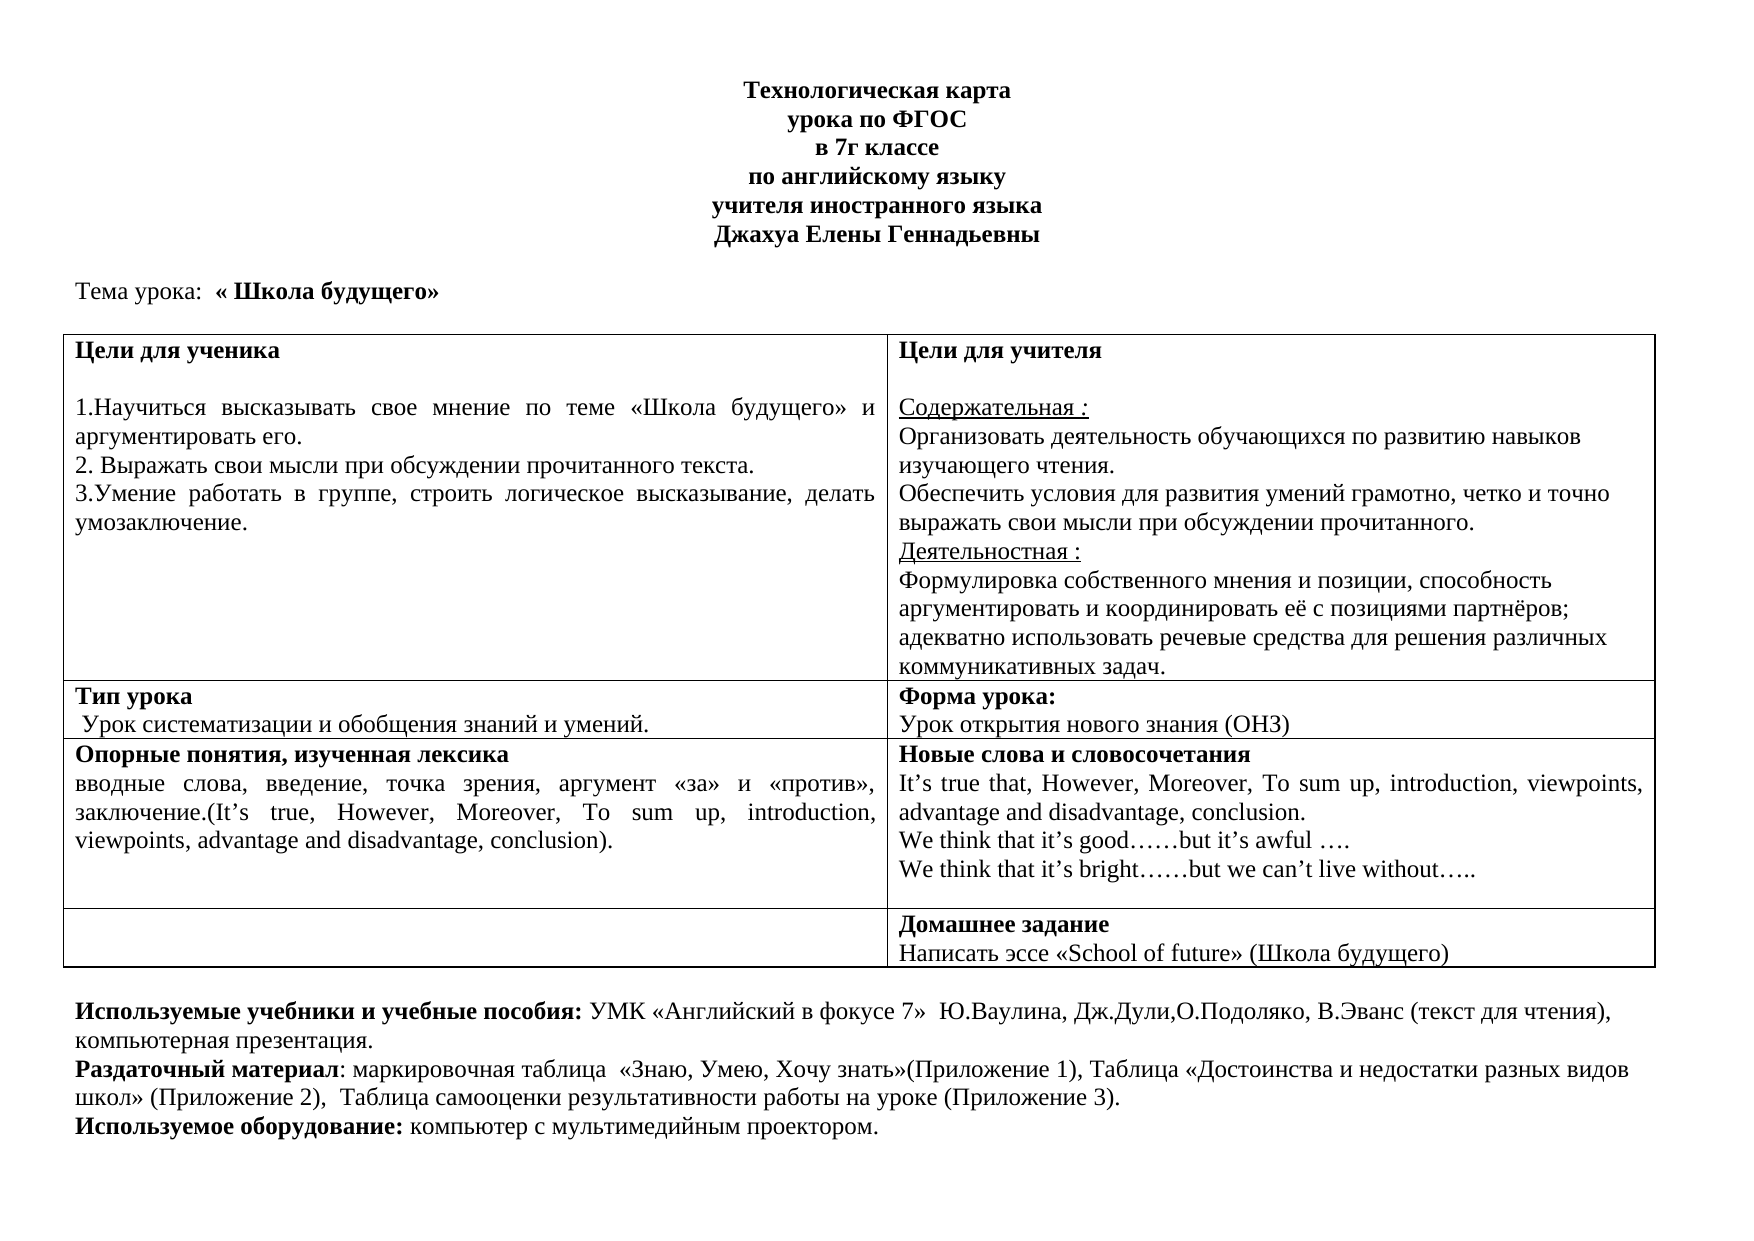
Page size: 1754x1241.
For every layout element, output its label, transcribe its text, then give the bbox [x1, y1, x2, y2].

text Тема урока: « Школа будущего» [75, 276, 1679, 305]
table_cell [64, 909, 887, 966]
table_cell Тип урока Урок систематизации и обобщения знаний и умений. [64, 681, 887, 738]
text урока по ФГОС [75, 104, 1679, 132]
text по английскому языку [75, 161, 1679, 190]
text Раздаточный материал: маркировочная таблица «Знаю, Умею, Хочу знать»(Приложение 1), Таблица «Достоинства и недостатки разных видов школ» (Приложение 2), Таблица самооценки результативности работы на уроке (Приложение 3). [75, 1054, 1679, 1111]
text Джахуа Елены Геннадьевны [75, 219, 1679, 247]
table_header Цели для ученика 1.Научиться высказывать свое мнение по теме «Школа будущего» и аргументировать его. 2. Выражать свои мысли при обсуждении прочитанного текста. 3.Умение работать в группе, строить логическое высказывание, делать умозаключение. [64, 335, 887, 680]
text в 7г классе [75, 132, 1679, 161]
table_cell Форма урока: Урок открытия нового знания (ОНЗ) [888, 681, 1654, 738]
text Используемое оборудование: компьютер с мультимедийным проектором. [75, 1111, 1679, 1140]
table_header Цели для учителя Содержательная : Организовать деятельность обучающихся по развитию навыков изучающего чтения. Обеспечить условия для развития умений грамотно, четко и точно выражать свои мысли при обсуждении прочитанного. Деятельностная : Формулировка собственного мнения и позиции, способность аргументировать и координировать её с позициями партнёров; адекватно использовать речевые средства для решения различных коммуникативных задач. [888, 335, 1654, 680]
table_cell Новые слова и словосочетания It’s true that, However, Moreover, To sum up, introduction, viewpoints, advantage and disadvantage, conclusion. We think that it’s good……but it’s awful …. We think that it’s bright……but we can’t live without….. [888, 739, 1654, 908]
table_cell Домашнее задание Написать эссе «School of future» (Школа будущего) [888, 909, 1654, 966]
text Используемые учебники и учебные пособия: УМК «Английский в фокусе 7» Ю.Ваулина, Дж.Дули,О.Подоляко, В.Эванс (текст для чтения), компьютерная презентация. [75, 996, 1679, 1054]
table_cell Опорные понятия, изученная лексика вводные слова, введение, точка зрения, аргумент «за» и «против», заключение.(It’s true, However, Moreover, To sum up, introduction, viewpoints, advantage and disadvantage, conclusion). [64, 739, 887, 908]
text Технологическая карта [75, 75, 1679, 104]
text учителя иностранного языка [75, 190, 1679, 219]
